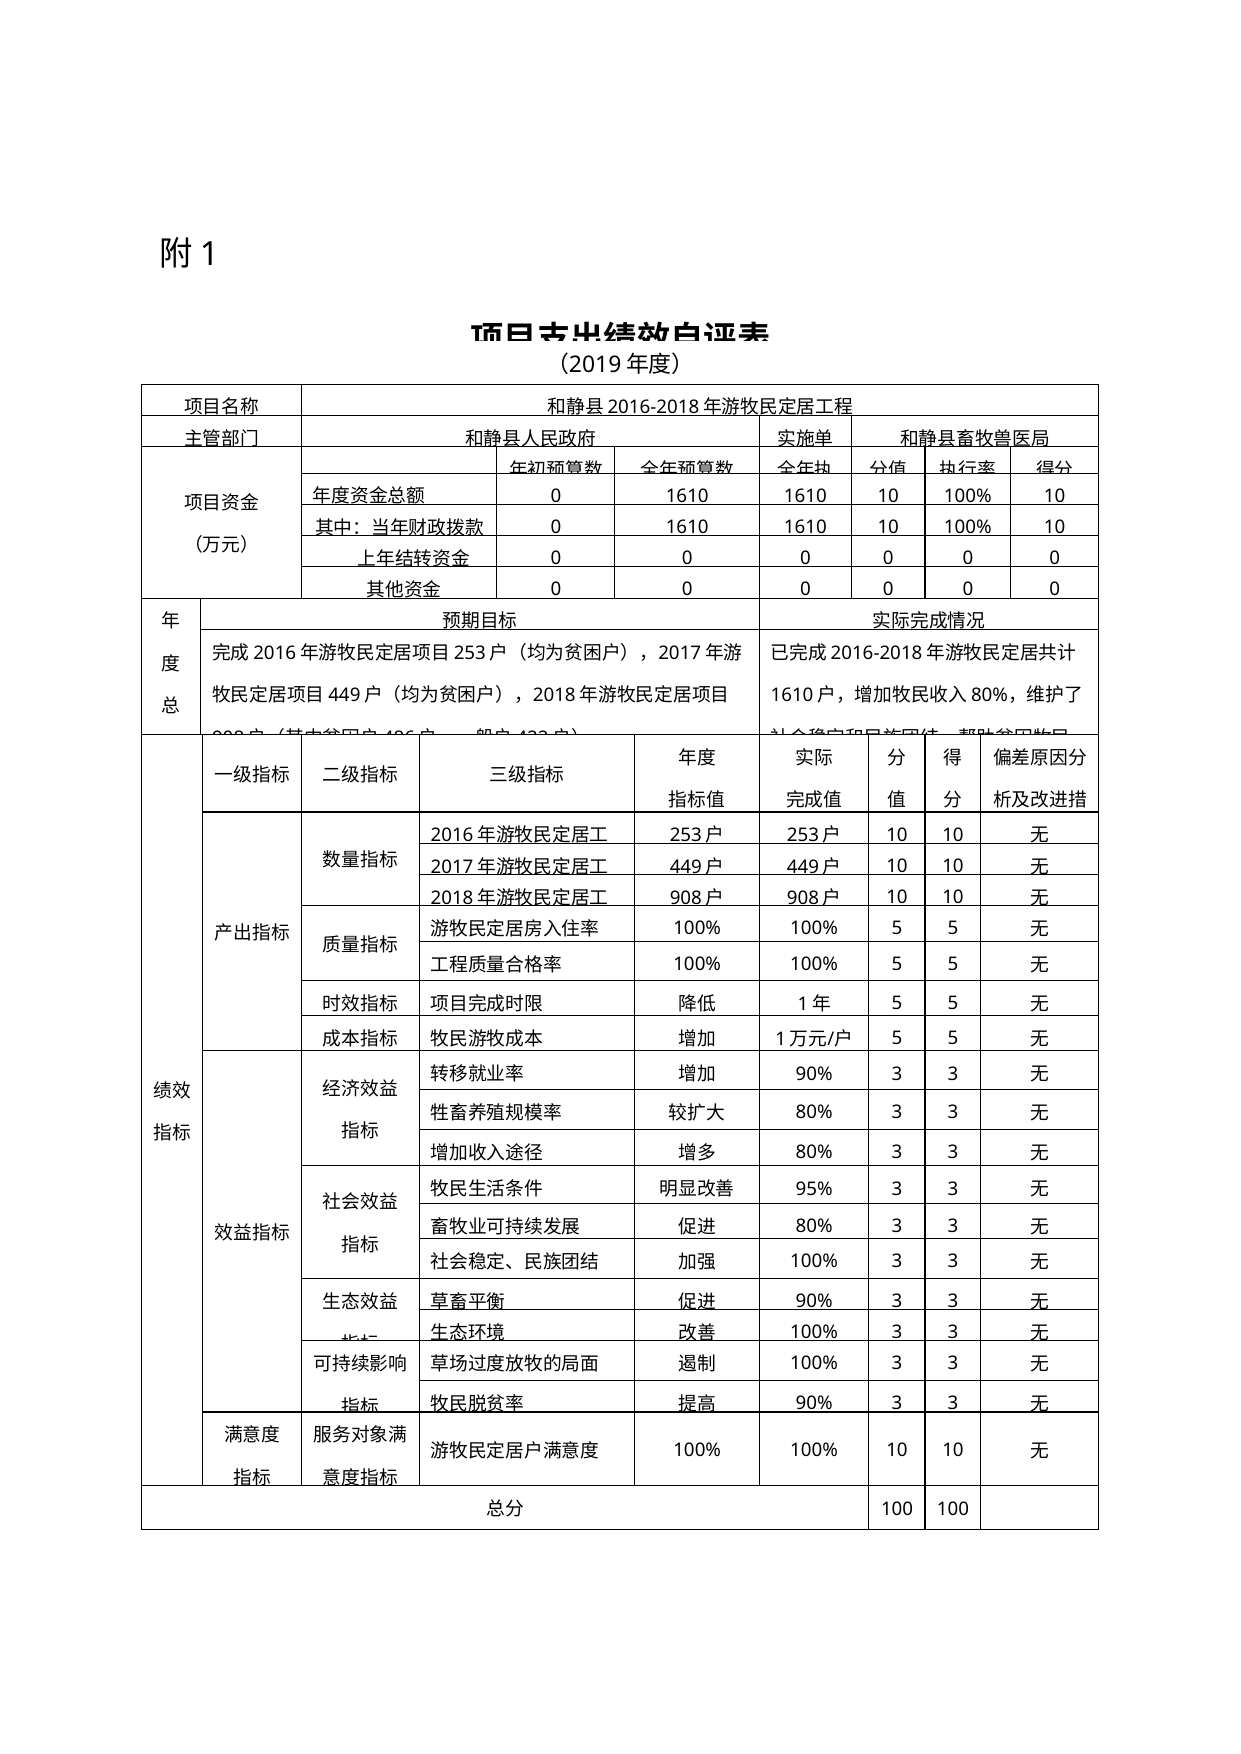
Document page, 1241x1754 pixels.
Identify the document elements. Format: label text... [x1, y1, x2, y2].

table_cell 10 [869, 844, 924, 874]
table_cell 实际完成情况 [760, 599, 1098, 629]
table_cell 80% [760, 1130, 868, 1165]
table_cell 一级指标 [203, 735, 301, 811]
table_cell 10 [852, 505, 924, 535]
table_cell 绩效指标 [142, 735, 202, 1485]
table_cell 80% [760, 1090, 868, 1129]
table_cell 明显改善 [635, 1166, 759, 1203]
table_cell 转移就业率 [420, 1051, 634, 1089]
table_cell 较扩大 [635, 1090, 759, 1129]
table_cell 100% [760, 942, 868, 980]
table_cell 无 [981, 1051, 1098, 1089]
table_cell 100% [760, 1341, 868, 1380]
table_cell 100% [926, 474, 1010, 504]
table_cell 3 [869, 1130, 924, 1165]
table_cell 二级指标 [302, 735, 419, 811]
table_cell 年度资金总额 [302, 474, 496, 504]
table_cell 和静县人民政府 [302, 416, 759, 446]
table_cell 产出指标 [203, 813, 301, 1050]
table_cell 3 [869, 1204, 924, 1238]
table_cell 10 [852, 474, 924, 504]
table_cell 449户 [760, 844, 868, 874]
table_cell 5 [926, 981, 980, 1014]
table_cell 得分 [926, 735, 980, 811]
table_cell 可持续影响指标 [302, 1341, 419, 1411]
table_cell 10 [869, 813, 924, 843]
table_cell 100 [869, 1486, 924, 1529]
table_cell 1610 [760, 505, 851, 535]
table_cell 3 [869, 1239, 924, 1278]
table_cell 促进 [635, 1279, 759, 1309]
table_cell 无 [981, 942, 1098, 980]
table_cell 社会稳定、民族团结 [420, 1239, 634, 1278]
table_cell 预期目标 [201, 599, 759, 629]
table_cell 10 [1011, 474, 1098, 504]
table_cell 增加 [635, 1016, 759, 1050]
table_cell 其他资金 [302, 567, 496, 597]
table_cell 908户 [760, 875, 868, 905]
table_cell 主管部门 [142, 416, 301, 446]
table_cell 效益指标 [203, 1051, 301, 1411]
table_cell 牲畜养殖规模率 [420, 1090, 634, 1129]
table_cell 10 [926, 844, 980, 874]
table_cell 10 [869, 875, 924, 905]
table_cell 无 [981, 981, 1098, 1014]
table_cell 年度总体目标 [142, 599, 200, 734]
table_cell 游牧民定居户满意度 [420, 1413, 634, 1485]
table_header 项目支出绩效自评表 [141, 294, 1099, 341]
table_cell 上年结转资金 [302, 536, 496, 566]
table_cell 牧民游牧成本 [420, 1016, 634, 1050]
table_cell 和静县畜牧兽医局 [852, 416, 1098, 446]
table_cell 10 [926, 875, 980, 905]
table_cell 0 [497, 505, 614, 535]
table_cell 牧民脱贫率 [420, 1381, 634, 1411]
table_cell 总分 [142, 1486, 868, 1529]
table_cell 促进 [635, 1204, 759, 1238]
table_cell 项目名称 [142, 385, 301, 415]
table_cell 改善 [635, 1310, 759, 1340]
table_cell 3 [869, 1166, 924, 1203]
table_cell 10 [926, 1413, 980, 1485]
table_cell 质量指标 [302, 906, 419, 980]
table_cell 90% [760, 1051, 868, 1089]
table_cell 增加 [635, 1051, 759, 1089]
table_cell 增多 [635, 1130, 759, 1165]
table_cell 3 [926, 1341, 980, 1380]
table_cell 服务对象满意度指标 [302, 1413, 419, 1485]
table_cell 5 [869, 942, 924, 980]
table_cell 三级指标 [420, 735, 634, 811]
table_cell 3 [869, 1341, 924, 1380]
table_cell 90% [760, 1381, 868, 1411]
table_cell 1610 [615, 505, 759, 535]
table_cell 生态环境 [420, 1310, 634, 1340]
table_cell 5 [926, 942, 980, 980]
table_cell 5 [926, 1016, 980, 1050]
table_cell 无 [981, 1341, 1098, 1380]
table_cell 3 [869, 1051, 924, 1089]
table_cell 时效指标 [302, 981, 419, 1014]
table_cell 3 [869, 1090, 924, 1129]
table_cell 其中：当年财政拨款 [302, 505, 496, 535]
table_cell 偏差原因分析及改进措施 [981, 735, 1098, 811]
table_cell 增加收入途径 [420, 1130, 634, 1165]
table_cell 100% [635, 906, 759, 941]
table_cell 草畜平衡 [420, 1279, 634, 1309]
table_cell （2019年度） [141, 341, 1099, 383]
table_cell 草场过度放牧的局面 [420, 1341, 634, 1380]
table_cell 遏制 [635, 1341, 759, 1380]
table_cell 提高 [635, 1381, 759, 1411]
table_cell 无 [981, 1239, 1098, 1278]
table_cell 0 [1011, 567, 1098, 597]
table_cell 908户 [635, 875, 759, 905]
table_cell 0 [497, 536, 614, 566]
table_cell 满意度 指标 [203, 1413, 301, 1485]
table_cell 项目资金 （万元） [142, 447, 301, 597]
table_cell 0 [1011, 536, 1098, 566]
table_cell 0 [926, 567, 1010, 597]
table_cell 100% [760, 1239, 868, 1278]
table_cell 工程质量合格率 [420, 942, 634, 980]
table_cell 无 [981, 1166, 1098, 1203]
table_cell 分值 [852, 447, 924, 472]
table_cell 5 [926, 906, 980, 941]
table_cell 社会效益 指标 [302, 1166, 419, 1278]
table_cell 5 [869, 981, 924, 1014]
table_cell 253户 [760, 813, 868, 843]
table_cell 得分 [1011, 447, 1098, 472]
table_cell 0 [615, 536, 759, 566]
table_cell 100% [760, 906, 868, 941]
table_cell 无 [981, 875, 1098, 905]
table_cell 1年 [760, 981, 868, 1014]
table_cell 0 [497, 567, 614, 597]
table_cell 数量指标 [302, 813, 419, 905]
table_cell 降低 [635, 981, 759, 1014]
table_cell 253户 [635, 813, 759, 843]
table_cell 游牧民定居房入住率 [420, 906, 634, 941]
table_cell 无 [981, 1204, 1098, 1238]
table_cell 95% [760, 1166, 868, 1203]
table_cell 1610 [615, 474, 759, 504]
table_cell 3 [926, 1130, 980, 1165]
table_cell 3 [926, 1310, 980, 1340]
table_cell 2016年游牧民定居工程 [420, 813, 634, 843]
table_cell 100 [926, 1486, 980, 1529]
table_cell 3 [926, 1166, 980, 1203]
table_cell 3 [926, 1381, 980, 1411]
table_cell 完成2016年游牧民定居项目253户（均为贫困户），2017年游牧民定居项目449户（均为贫困户），2018年游牧民定居项目908户（其中贫困户486户，一般户422户）。 [201, 630, 759, 734]
table_cell 90% [760, 1279, 868, 1309]
table_cell 无 [981, 1381, 1098, 1411]
table_cell 0 [497, 474, 614, 504]
table_cell 0 [852, 567, 924, 597]
table_cell 3 [869, 1310, 924, 1340]
table_cell 3 [926, 1204, 980, 1238]
table_cell 实施单位 [760, 416, 851, 446]
table_cell 449户 [635, 844, 759, 874]
table_cell 无 [981, 1413, 1098, 1485]
table_cell 无 [981, 1310, 1098, 1340]
table_cell 10 [869, 1413, 924, 1485]
table_cell 100% [635, 942, 759, 980]
table_cell 10 [926, 813, 980, 843]
table_cell [981, 1486, 1098, 1529]
table_cell 已完成2016-2018年游牧民定居共计1610户，增加牧民收入80%，维护了社会稳定和民族团结，帮助贫困牧民实现脱贫。 [760, 630, 1098, 734]
table_cell 3 [926, 1051, 980, 1089]
table_cell 无 [981, 1130, 1098, 1165]
table_cell 无 [981, 844, 1098, 874]
table_cell 全年执行数 [760, 447, 851, 472]
table_cell 和静县2016-2018年游牧民定居工程 [302, 385, 1098, 415]
table_cell 无 [981, 1016, 1098, 1050]
table_cell 全年预算数 [615, 447, 759, 472]
table_cell 3 [926, 1279, 980, 1309]
table_cell 3 [926, 1239, 980, 1278]
table_cell 2017年游牧民定居工程 [420, 844, 634, 874]
table_cell 100% [760, 1413, 868, 1485]
table_cell 生态效益 指标 [302, 1279, 419, 1340]
table_cell 0 [760, 567, 851, 597]
table_cell 牧民生活条件 [420, 1166, 634, 1203]
table_cell 10 [1011, 505, 1098, 535]
table_cell 实际 完成值 [760, 735, 868, 811]
table_cell 5 [869, 906, 924, 941]
table_cell 1万元/户 [760, 1016, 868, 1050]
table_cell 执行率 [926, 447, 1010, 472]
table_cell 100% [760, 1310, 868, 1340]
table_cell 0 [615, 567, 759, 597]
table_cell 1610 [760, 474, 851, 504]
table_cell 年度 指标值 [635, 735, 759, 811]
table_cell 无 [981, 1279, 1098, 1309]
table_cell 100% [926, 505, 1010, 535]
table_cell 成本指标 [302, 1016, 419, 1050]
table_cell 5 [869, 1016, 924, 1050]
table_cell 3 [926, 1090, 980, 1129]
table_cell 畜牧业可持续发展 [420, 1204, 634, 1238]
table_cell 3 [869, 1279, 924, 1309]
table_cell 加强 [635, 1239, 759, 1278]
table_cell 3 [869, 1381, 924, 1411]
table_cell 无 [981, 906, 1098, 941]
table_cell 项目完成时限 [420, 981, 634, 1014]
table_cell 经济效益 指标 [302, 1051, 419, 1165]
table_cell [302, 447, 496, 472]
table_cell 0 [926, 536, 1010, 566]
table_cell 无 [981, 813, 1098, 843]
table_cell 2018年游牧民定居工程 [420, 875, 634, 905]
table_cell 分值 [869, 735, 924, 811]
table_cell 无 [981, 1090, 1098, 1129]
table_cell 0 [760, 536, 851, 566]
table_cell 80% [760, 1204, 868, 1238]
table_cell 100% [635, 1413, 759, 1485]
table_cell 0 [852, 536, 924, 566]
table_cell 年初预算数 [497, 447, 614, 472]
text 附1 [159, 209, 1081, 294]
